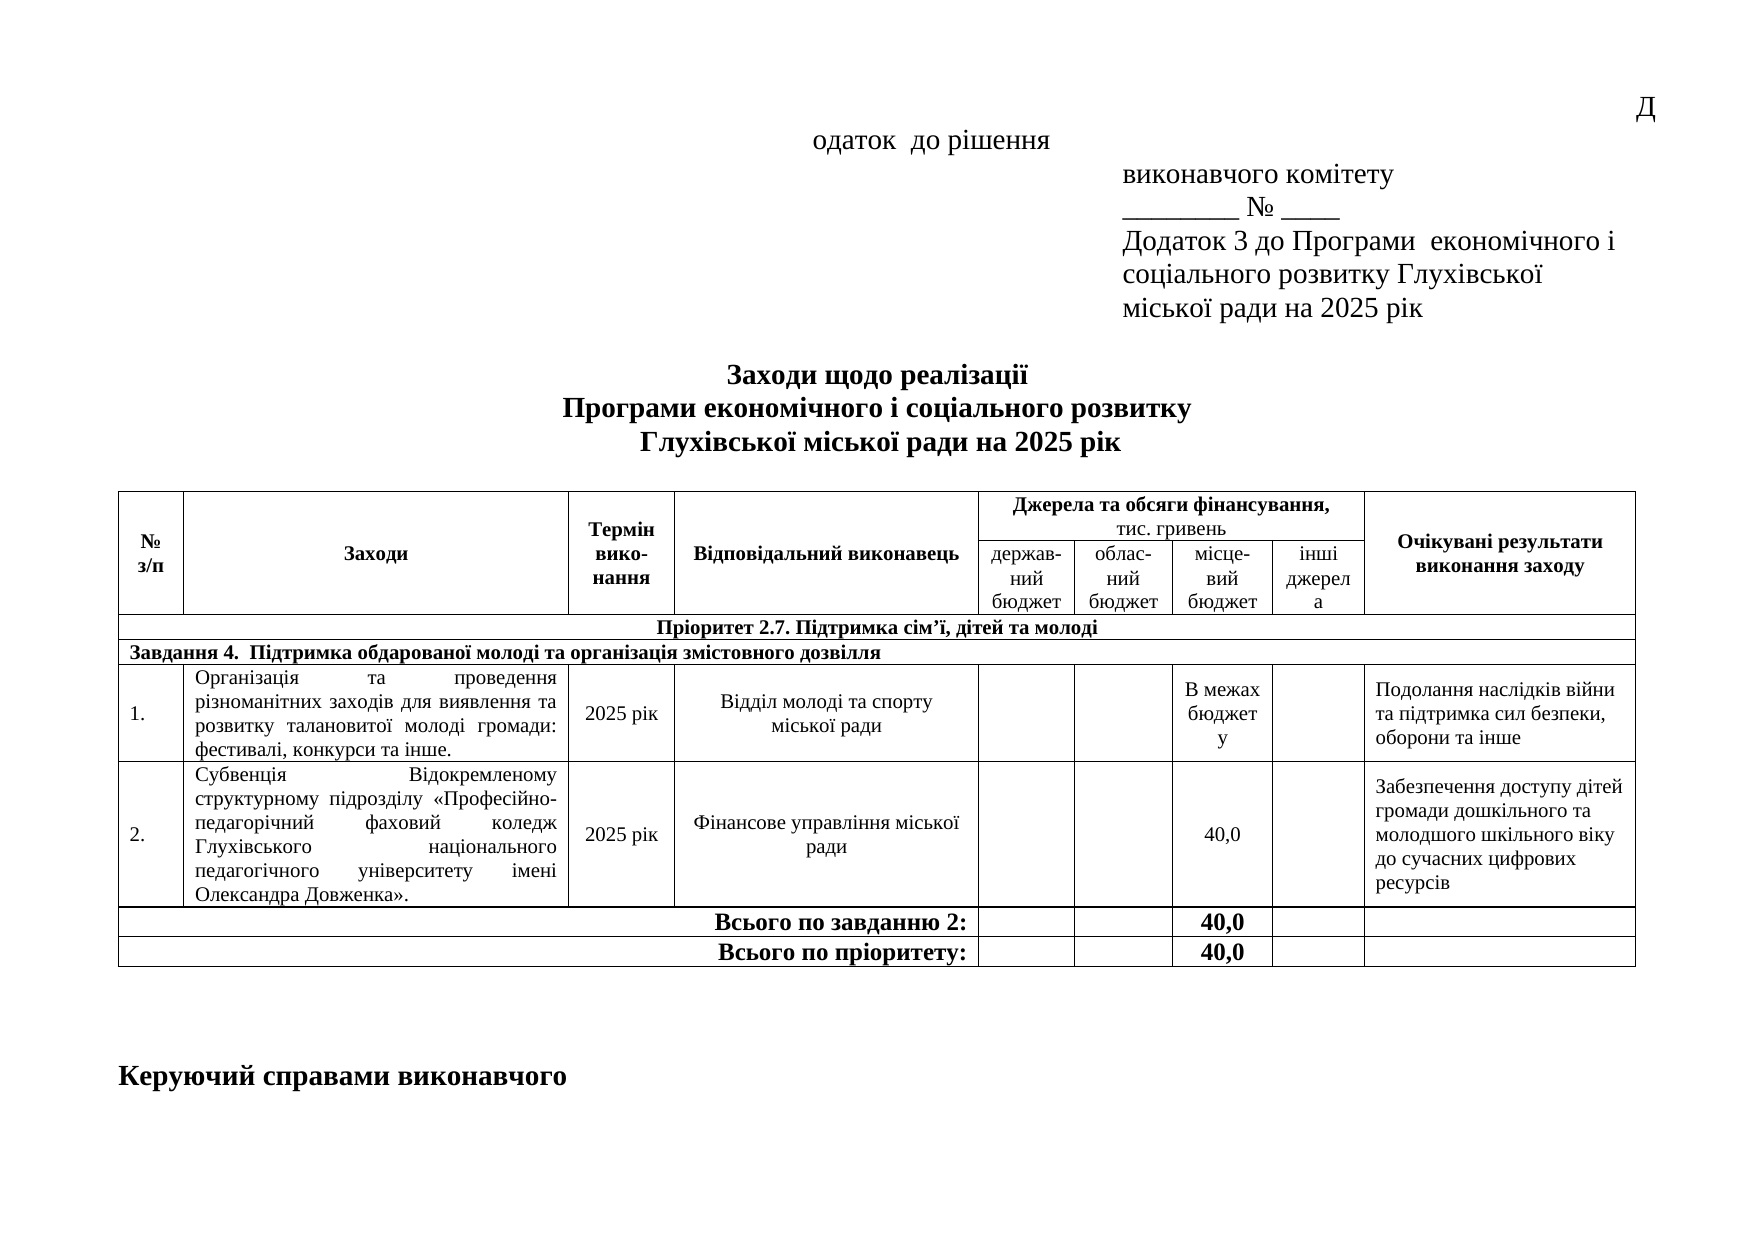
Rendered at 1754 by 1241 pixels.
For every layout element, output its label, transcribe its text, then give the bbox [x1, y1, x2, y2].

table_cell Всього по пріоритету: [119, 937, 978, 966]
table_cell [1273, 665, 1364, 761]
table_cell [1075, 665, 1172, 761]
table_cell 2. [119, 762, 183, 906]
text соціального розвитку Глухівської [118, 256, 1636, 290]
table_cell Відділ молоді та спорту міської ради [675, 665, 978, 761]
table_cell [1273, 908, 1364, 936]
table_cell [1075, 908, 1172, 936]
table_header Заходи [184, 492, 568, 613]
table_header Джерела та обсяги фінансування, тис. гривень [979, 492, 1364, 540]
table_cell [1365, 937, 1635, 966]
text ________ № ____ [118, 189, 1636, 223]
text Програми економічного і соціального розвитку [118, 391, 1636, 424]
table_cell 2025 рік [569, 665, 674, 761]
table_cell інші джерела [1273, 541, 1364, 613]
text виконавчого комітету [118, 156, 1636, 189]
table_cell 40,0 [1173, 762, 1272, 906]
text Додаток 3 до Програми економічного і [118, 223, 1636, 256]
table_cell Забезпечення доступу дітей громади дошкільного та молодшого шкільного віку до сучасних цифрових ресурсів [1365, 762, 1635, 906]
table_cell Завдання 4. Підтримка обдарованої молоді та організація змістовного дозвілля [119, 640, 1635, 664]
table_cell [979, 908, 1074, 936]
table_cell 2025 рік [569, 762, 674, 906]
table_cell [1273, 762, 1364, 906]
text Заходи щодо реалізації [118, 357, 1636, 391]
table_cell [979, 762, 1074, 906]
table_cell [979, 665, 1074, 761]
table_cell [1365, 908, 1635, 936]
table_cell Фінансове управління міської ради [675, 762, 978, 906]
table_cell [1273, 937, 1364, 966]
table_cell [1075, 762, 1172, 906]
text Керуючий справами виконавчого [118, 1058, 1636, 1092]
text Додаток до рішення [812, 89, 1636, 156]
table_cell [1075, 937, 1172, 966]
table_cell місце-вий бюджет [1173, 541, 1272, 613]
table_cell [979, 937, 1074, 966]
table_header Очікувані результати виконання заходу [1365, 492, 1635, 613]
table_header Відповідальний виконавець [675, 492, 978, 613]
table_cell 40,0 [1173, 937, 1272, 966]
table_cell держав-ний бюджет [979, 541, 1074, 613]
table_cell Організація та проведення різноманітних заходів для виявлення та розвитку талановитої молоді громади: фестивалі, конкурси та інше. [184, 665, 568, 761]
table_header Термін вико- нання [569, 492, 674, 613]
table_cell 40,0 [1173, 908, 1272, 936]
text міської ради на 2025 рік [118, 290, 1636, 323]
table_header № з/п [119, 492, 183, 613]
table_cell В межах бюджету [1173, 665, 1272, 761]
table_cell Субвенція Відокремленому структурному підрозділу «Професійно-педагорічний фаховий коледж Глухівського національного педагогічного університету імені Олександра Довженка». [184, 762, 568, 906]
table_cell облас-ний бюджет [1075, 541, 1172, 613]
table_cell Пріоритет 2.7. Підтримка сім’ї, дітей та молоді [119, 615, 1635, 639]
table_cell Подолання наслідків війни та підтримка сил безпеки, оборони та інше [1365, 665, 1635, 761]
text Глухівської міської ради на 2025 рік [118, 424, 1636, 458]
table_cell 1. [119, 665, 183, 761]
table_cell Всього по завданню 2: [119, 908, 978, 936]
